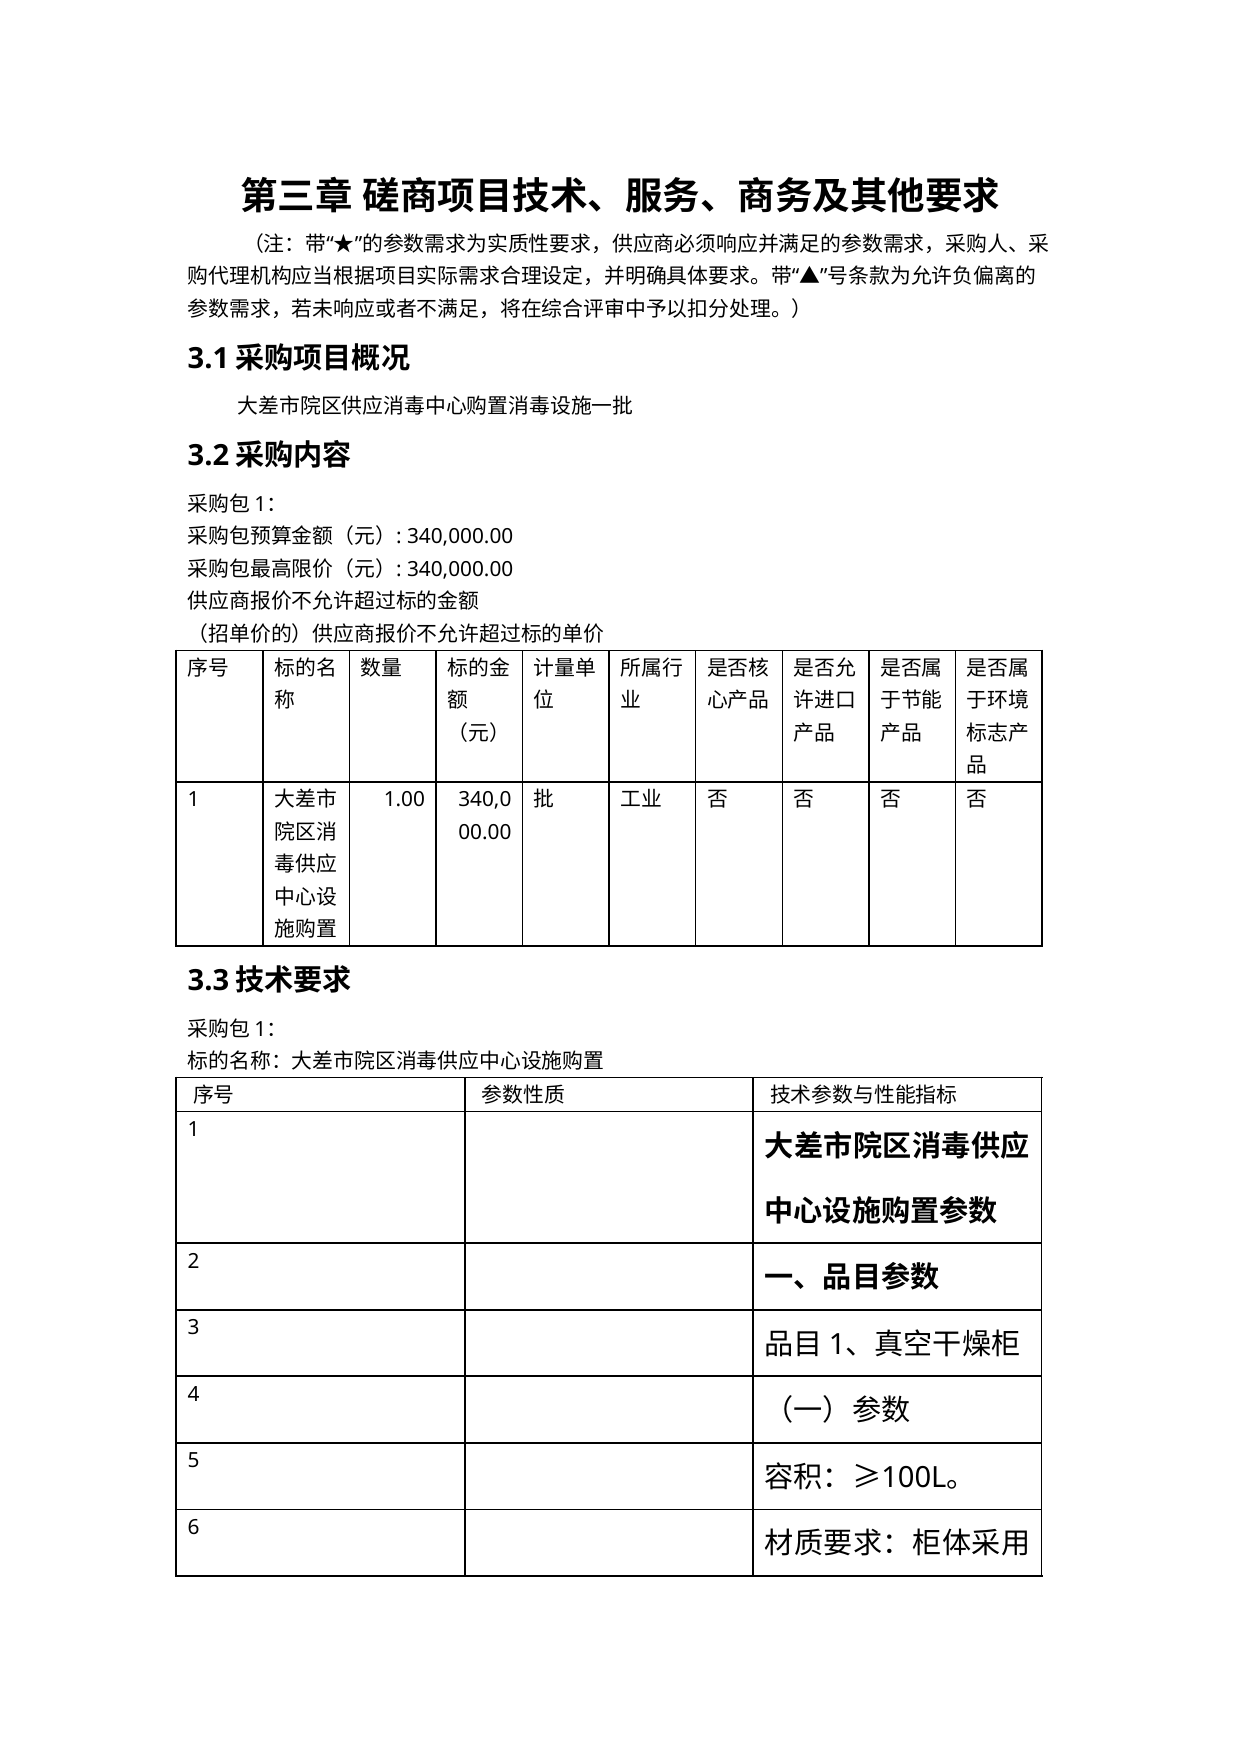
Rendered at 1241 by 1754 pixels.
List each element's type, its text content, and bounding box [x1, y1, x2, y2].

text 3.3技术要求 [187, 947, 1053, 1012]
table_cell [466, 1444, 752, 1508]
table_cell [466, 1244, 752, 1309]
table_header 是否允许进口产品 [783, 651, 868, 781]
table_cell 否 [870, 783, 955, 945]
table_cell 3 [177, 1311, 464, 1375]
table_header 技术参数与性能指标 [754, 1078, 1041, 1111]
table_cell 6 [177, 1510, 464, 1575]
text 大差市院区供应消毒中心购置消毒设施一批 [187, 389, 1053, 422]
text （招单价的）供应商报价不允许超过标的单价 [187, 617, 1053, 649]
table_cell （一）参数 [754, 1377, 1041, 1442]
table_cell 否 [696, 783, 782, 945]
table_header 计量单位 [523, 651, 608, 781]
table_cell 5 [177, 1444, 464, 1508]
table_cell 容积：≥100L。 [754, 1444, 1041, 1508]
text 标的名称：大差市院区消毒供应中心设施购置 [187, 1044, 1053, 1077]
text 采购包1： [187, 1012, 1053, 1044]
table_header 参数性质 [466, 1078, 752, 1111]
table_header 是否属于节能产品 [870, 651, 955, 781]
table_header 序号 [177, 651, 262, 781]
table_cell 2 [177, 1244, 464, 1309]
table_cell [466, 1112, 752, 1242]
text （注：带“★”的参数需求为实质性要求，供应商必须响应并满足的参数需求，采购人、采购代理机构应当根据项目实际需求合理设定，并明确具体要求。带“▲”号条款为允许负偏离的参数需求，若未响应或者不满足，将在综合评审中予以扣分处理。） [187, 227, 1053, 324]
table_cell 否 [783, 783, 868, 945]
text 3.2采购内容 [187, 422, 1053, 487]
table_header 是否核心产品 [696, 651, 782, 781]
table_cell 工业 [610, 783, 695, 945]
table_header 所属行业 [610, 651, 695, 781]
table_header 标的金额 （元） [437, 651, 522, 781]
table_header 序号 [177, 1078, 464, 1111]
table_cell 一、品目参数 [754, 1244, 1041, 1309]
table_header 标的名称 [264, 651, 349, 781]
text 采购包1： [187, 487, 1053, 519]
table_cell 1 [177, 783, 262, 945]
table_cell 大差市院区消毒供应中心设施购置 [264, 783, 349, 945]
table_cell [466, 1377, 752, 1442]
table_cell 1.00 [350, 783, 435, 945]
text 3.1采购项目概况 [187, 324, 1053, 389]
text 采购包最高限价（元）: 340,000.00 [187, 552, 1053, 584]
table_cell 大差市院区消毒供应中心设施购置参数 [754, 1112, 1041, 1242]
table_cell 批 [523, 783, 608, 945]
table_cell [466, 1510, 752, 1575]
table_header 是否属于环境标志产品 [956, 651, 1041, 781]
text 供应商报价不允许超过标的金额 [187, 584, 1053, 617]
table_cell 4 [177, 1377, 464, 1442]
table_header 数量 [350, 651, 435, 781]
text 第三章 磋商项目技术、服务、商务及其他要求 [187, 162, 1053, 227]
table_cell 品目1、真空干燥柜 [754, 1311, 1041, 1375]
text 采购包预算金额（元）: 340,000.00 [187, 519, 1053, 552]
table_cell 340,000.00 [437, 783, 522, 945]
table_cell [466, 1311, 752, 1375]
table_cell 1 [177, 1112, 464, 1242]
table_cell 否 [956, 783, 1041, 945]
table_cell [754, 1510, 1041, 1575]
